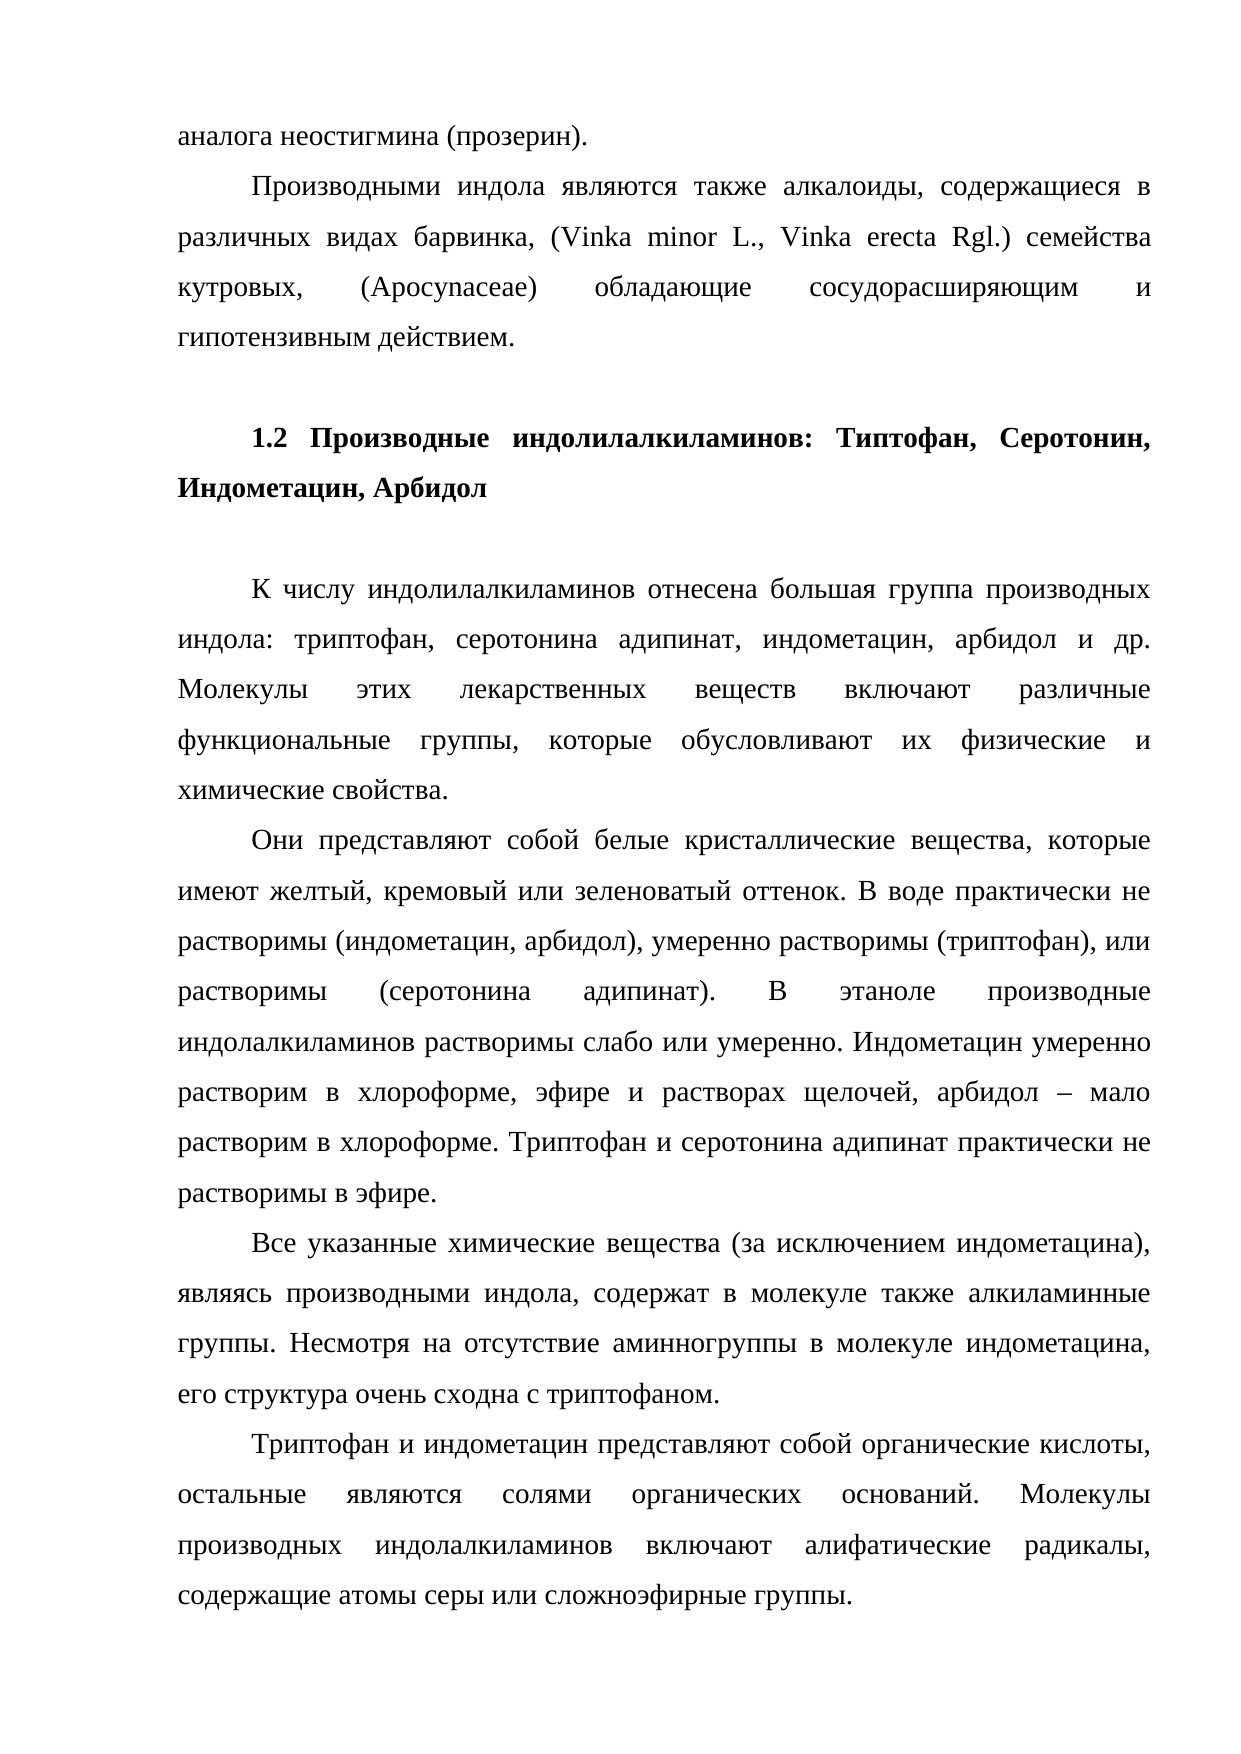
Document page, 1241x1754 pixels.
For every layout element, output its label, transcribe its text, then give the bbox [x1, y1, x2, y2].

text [177, 118, 1152, 152]
text Все указанные химические вещества (за исключением индометацина), являясь производными индола, содержат в молекуле также алкиламинные группы. Несмотря на отсутствие аминногруппы в молекуле индометацина, его структура очень сходна с триптофаном. [177, 1225, 1152, 1409]
text К числу индолилалкиламинов отнесена большая группа производных индола: триптофан, серотонина адипинат, индометацин, арбидол и др. Молекулы этих лекарственных веществ включают различные функциональные группы, которые обусловливают их физические и химические свойства. [177, 571, 1152, 806]
text Триптофан и индометацин представляют собой органические кислоты, остальные являются солями органических оснований. Молекулы производных индолалкиламинов включают алифатические радикалы, содержащие атомы серы или сложноэфирные группы. [177, 1426, 1152, 1611]
text Они представляют собой белые кристаллические вещества, которые имеют желтый, кремовый или зеленоватый оттенок. В воде практически не растворимы (индометацин, арбидол), умеренно растворимы (триптофан), или растворимы (серотонина адипинат). В этаноле производные индолалкиламинов растворимы слабо или умеренно. Индометацин умеренно растворим в хлороформе, эфире и растворах щелочей, арбидол – мало растворим в хлороформе. Триптофан и серотонина адипинат практически не растворимы в эфире. [177, 822, 1152, 1208]
text 1.2 Производные индолилалкиламинов: Типтофан, Серотонин, Индометацин, Арбидол [177, 420, 1152, 504]
text Производными индола являются также алкалоиды, содержащиеся в различных видах барвинка, (Vinka minor L., Vinka erecta Rgl.) семейства кутровых, (Apocynaceae) обладающие сосудорасширяющим и гипотензивным действием. [177, 168, 1152, 353]
